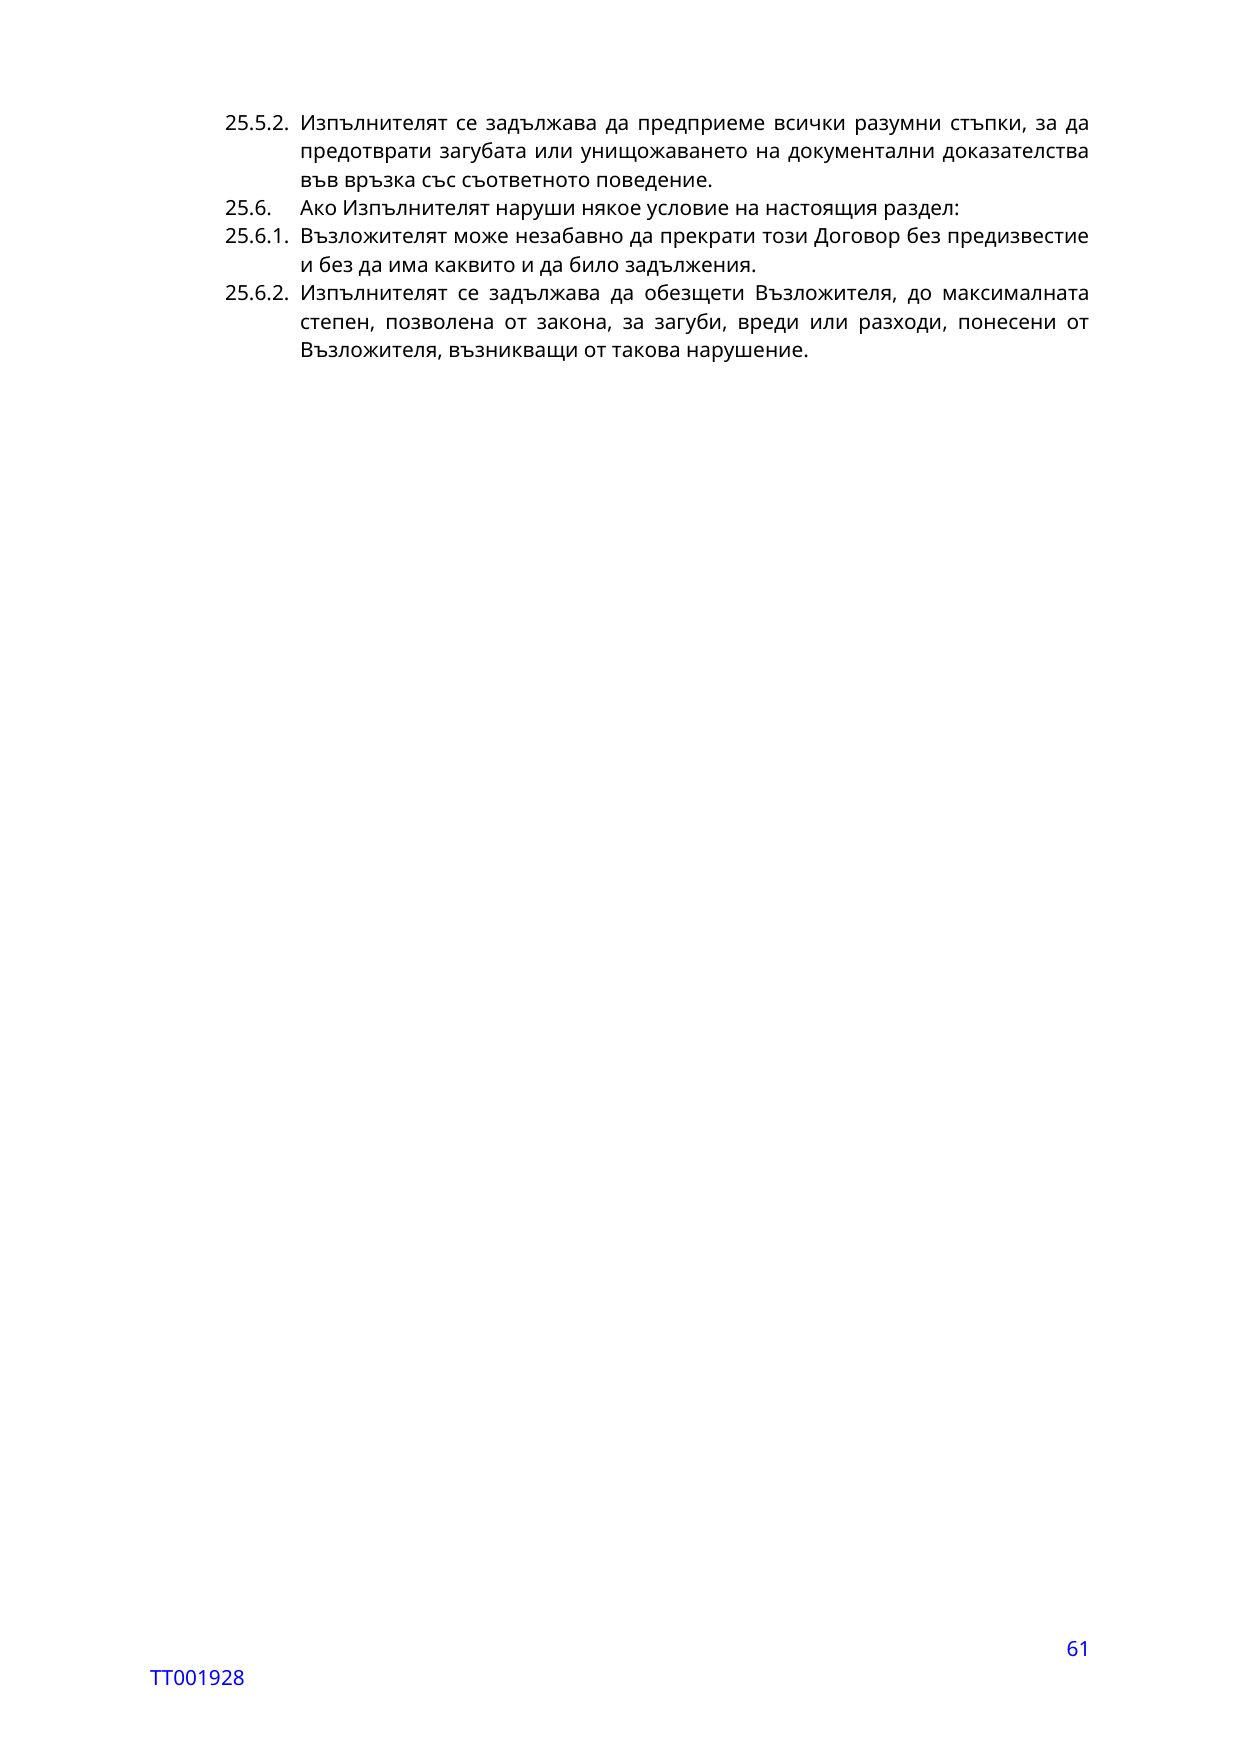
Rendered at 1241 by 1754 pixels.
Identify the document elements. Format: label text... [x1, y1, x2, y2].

list Изпълнителят се задължава да предприеме всички разумни стъпки, за да предотврати загубата или унищожаването на документални доказателства във връзка със съответното поведение. [225, 108, 1090, 193]
list Ако Изпълнителят наруши някое условие на настоящия раздел: [225, 193, 1090, 222]
list Изпълнителят се задължава да обезщети Възложителя, до максималната степен, позволена от закона, за загуби, вреди или разходи, понесени от Възложителя, възникващи от такова нарушение. [225, 278, 1090, 364]
list Възложителят може незабавно да прекрати този Договор без предизвестие и без да има каквито и да било задължения. [225, 222, 1090, 278]
